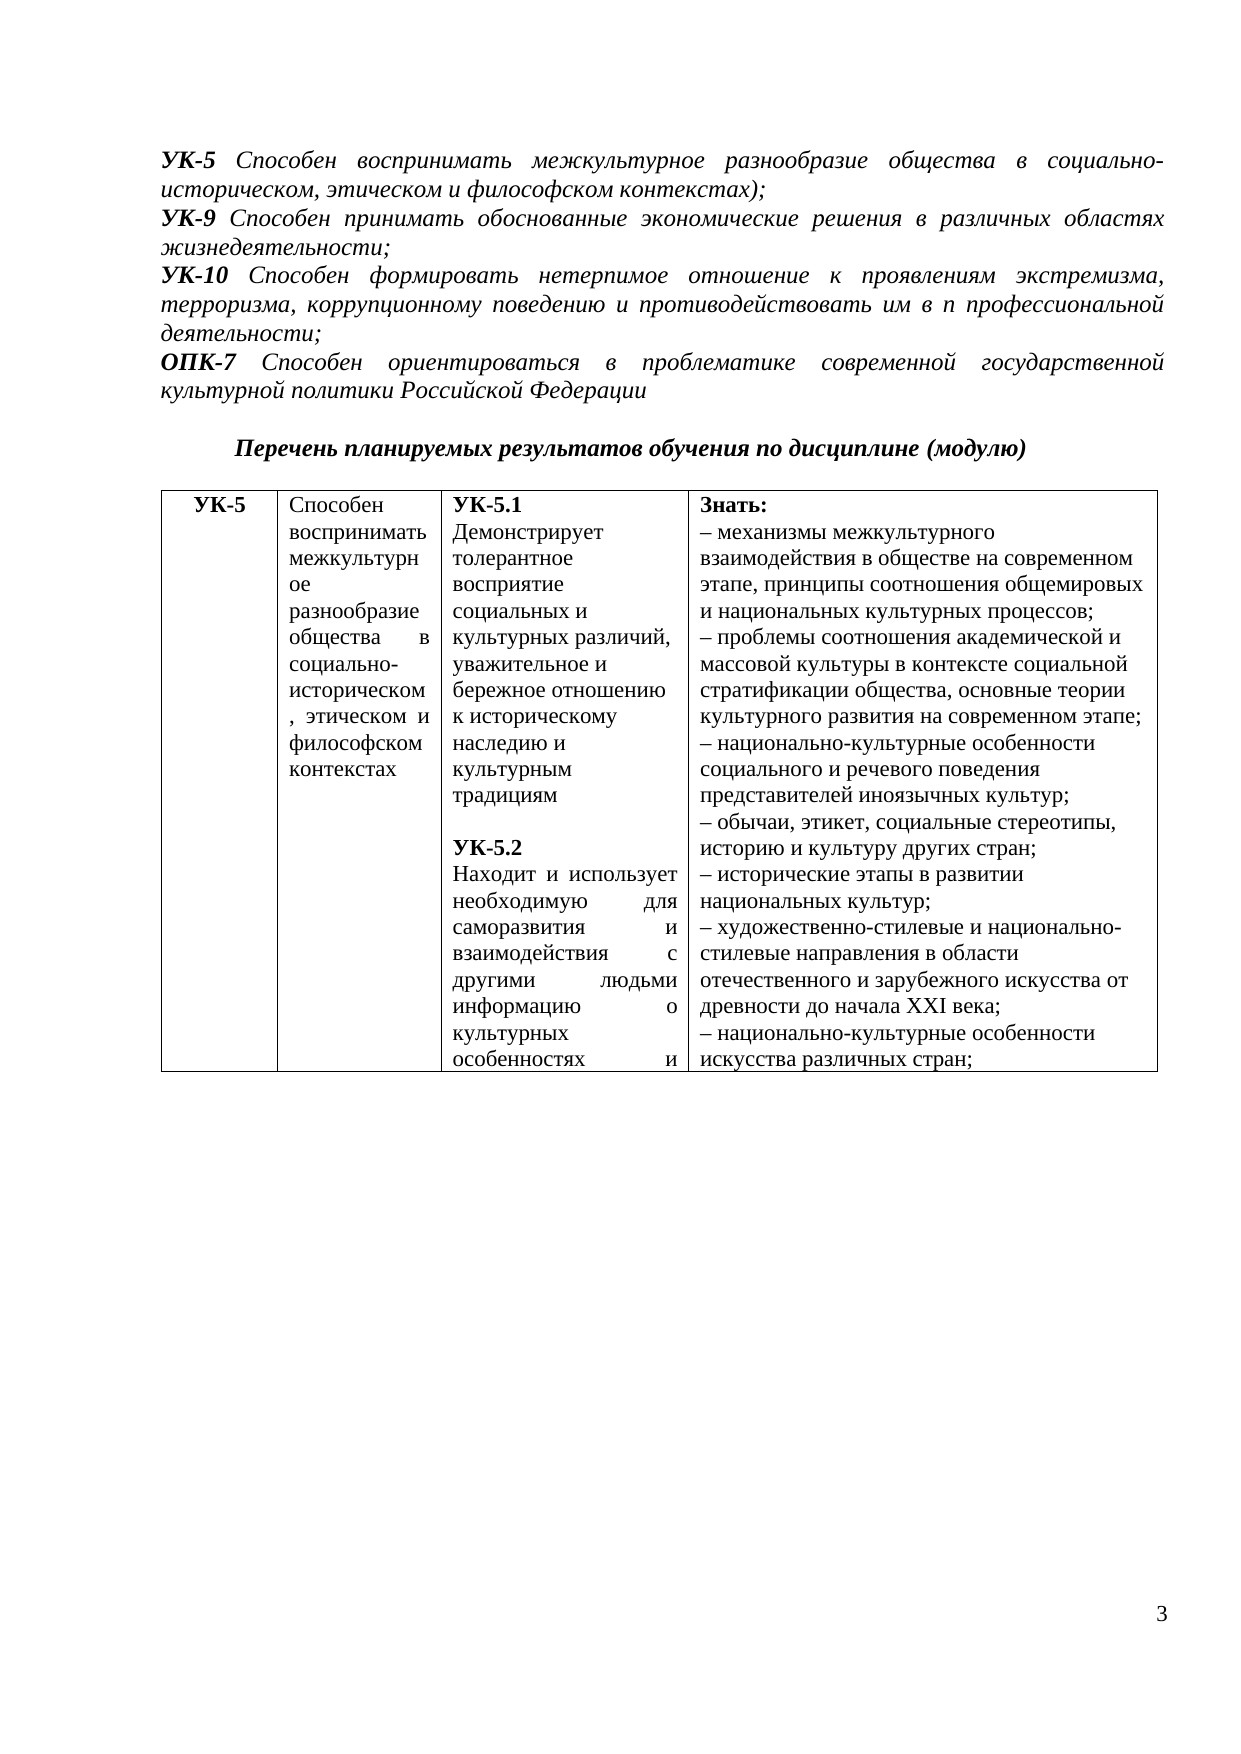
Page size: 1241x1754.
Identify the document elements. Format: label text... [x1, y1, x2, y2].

text УК-10 Способен формировать нетерпимое отношение к проявлениям экстремизма, терроризма, коррупционному поведению и противодействовать им в п профессиональной деятельности; [160, 260, 1167, 347]
text УК-9 Способен принимать обоснованные экономические решения в различных областях жизнедеятельности; [160, 203, 1167, 260]
text УК-5 Способен воспринимать межкультурное разнообразие общества в социально-историческом, этическом и философском контекстах); [160, 145, 1167, 203]
table_header Знать: – механизмы межкультурного взаимодействия в обществе на современном этапе, принципы соотношения общемировых и национальных культурных процессов; – проблемы соотношения академической и массовой культуры в контексте социальной стратификации общества, основные теории культурного развития на современном этапе; – национально-культурные особенности социального и речевого поведения представителей иноязычных культур; – обычаи, этикет, социальные стереотипы, историю и культуру других стран; – исторические этапы в развитии национальных культур; – художественно-стилевые и национально-стилевые направления в области отечественного и зарубежного искусства от древности до начала ХХI века; – национально-культурные особенности искусства различных стран; [689, 491, 1157, 1071]
text Перечень планируемых результатов обучения по дисциплине (модулю) [160, 433, 1167, 462]
text ОПК-7 Способен ориентироваться в проблематике современной государственной культурной политики Российской Федерации [160, 347, 1167, 404]
table_header УК-5 [162, 491, 277, 1071]
table_header Способен воспринимать межкультурное разнообразие общества в социально-историческом, этическом и философском контекстах [278, 491, 441, 1071]
table_header УК-5.1 Демонстрирует толерантное восприятие социальных и культурных различий, уважительное и бережное отношению к историческому наследию и культурным традициям УК-5.2 Находит и использует необходимую для саморазвития и взаимодействия с другими людьми информацию о культурных особенностях и традициях различных социальных групп УК-5.3 Проявляет в своём поведении уважительное отношение к историческому наследию и социокультурным традициям различных социальных групп, опирающееся на знание этапов исторического развития России в Знать: отечественные и зарубежные исторические и культурные традиции и нормы Уметь осуществлять коммуникацию в иной культурной среде Владеть: кросс-культурными компетенциями для выстраивания деловых контактов контексте мировой истории и культурных традиций мира УК-5.4 Сознательно выбирает ценностные ориентиры и гражданскую позицию; аргументировано обсуждает и решает проблемы мировоззренческого, общественного и личностного характера [442, 491, 688, 1071]
